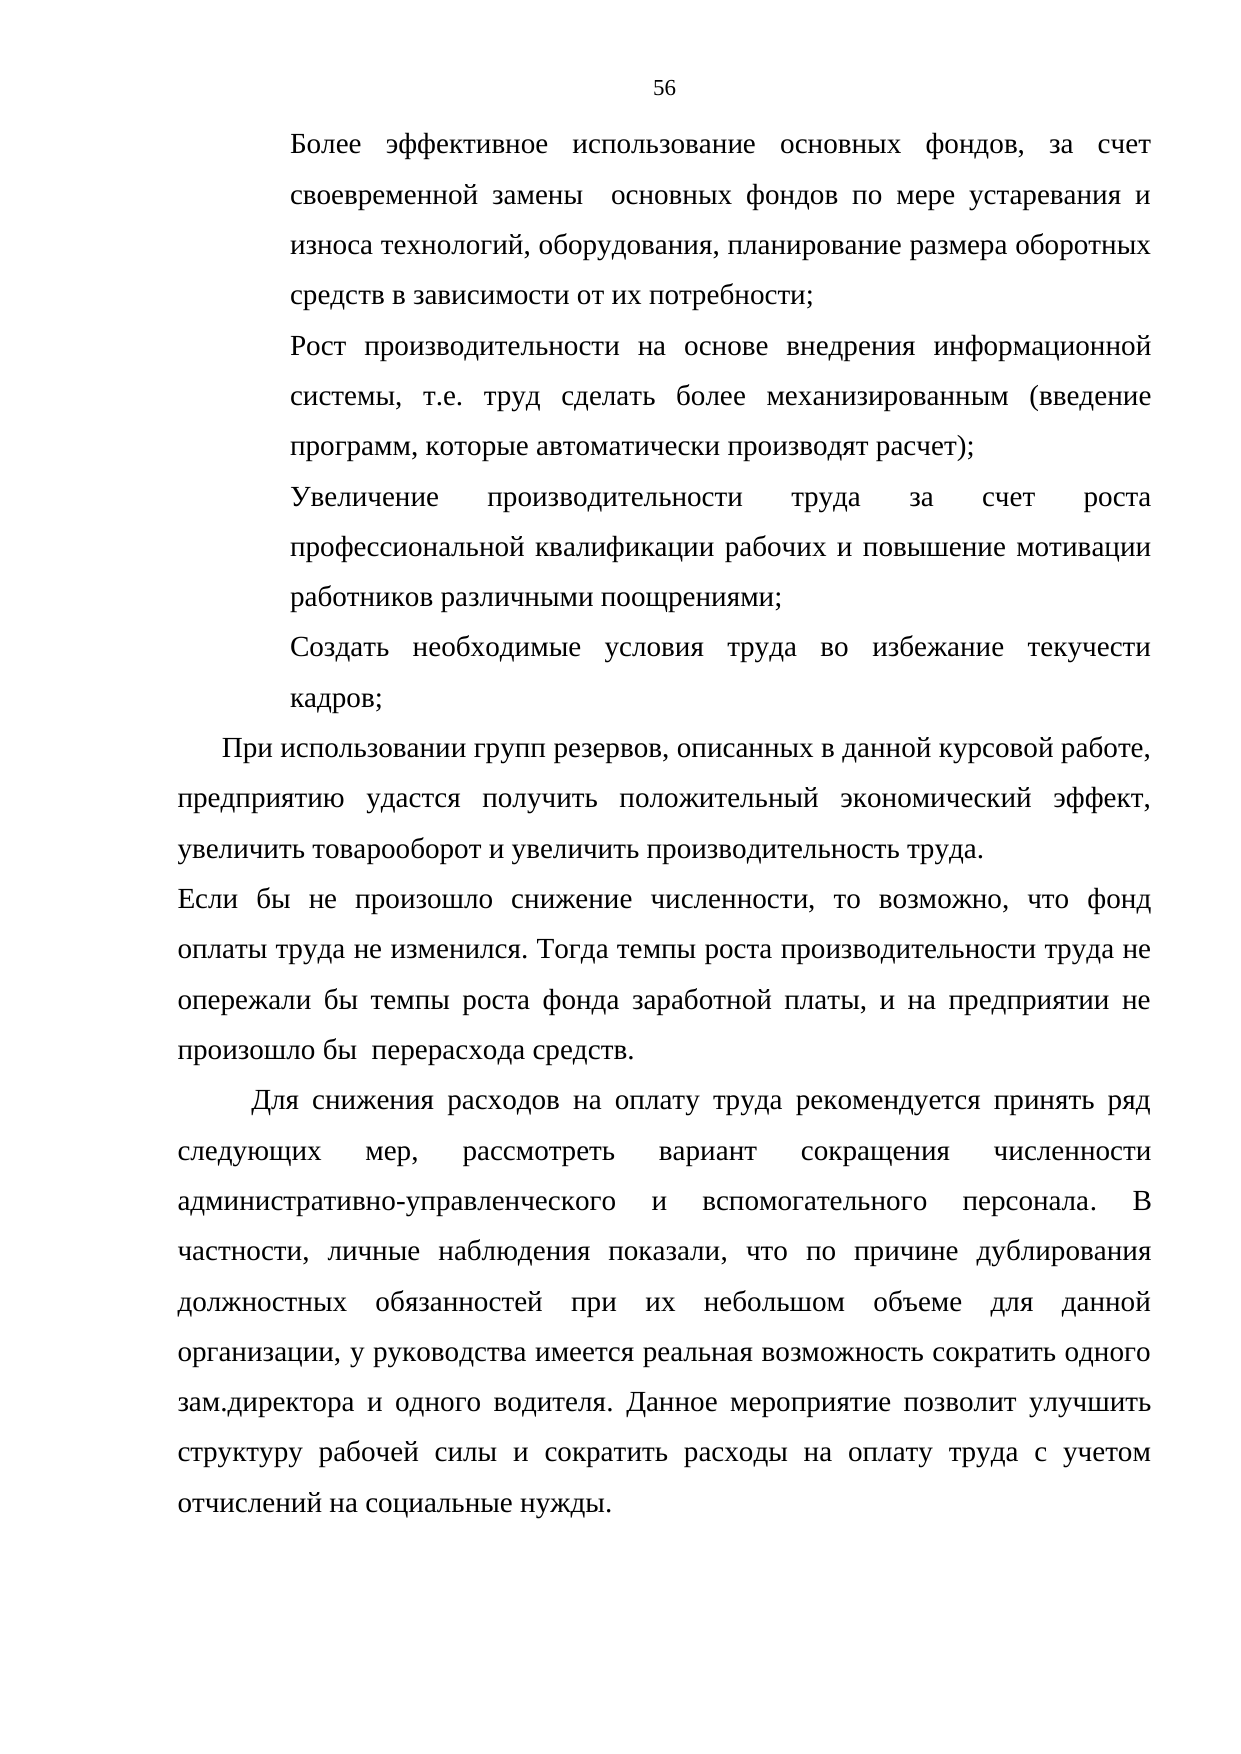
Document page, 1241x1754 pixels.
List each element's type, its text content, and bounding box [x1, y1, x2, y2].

subtitle При использовании групп резервов, описанных в данной курсовой работе, предприятию удастся получить положительный экономический эффект, увеличить товарооборот и увеличить производительность труда. [177, 730, 1152, 864]
subtitle Если бы не произошло снижение численности, то возможно, что фонд оплаты труда не изменился. Тогда темпы роста производительности труда не опережали бы темпы роста фонда заработной платы, и на предприятии не произошло бы перерасхода средств. [177, 881, 1152, 1066]
list Рост производительности на основе внедрения информационной системы, т.е. труд сделать более механизированным (введение программ, которые автоматически производят расчет); [252, 328, 1152, 462]
list Более эффективное использование основных фондов, за счет своевременной замены основных фондов по мере устаревания и износа технологий, оборудования, планирование размера оборотных средств в зависимости от их потребности; [252, 126, 1152, 311]
list Увеличение производительности труда за счет роста профессиональной квалификации рабочих и повышение мотивации работников различными поощрениями; [252, 479, 1152, 613]
text Для снижения расходов на оплату труда рекомендуется принять ряд следующих мер, рассмотреть вариант сокращения численности административно-управленческого и вспомогательного персонала. В частности, личные наблюдения показали, что по причине дублирования должностных обязанностей при их небольшом объеме для данной организации, у руководства имеется реальная возможность сократить одного зам.директора и одного водителя. Данное мероприятие позволит улучшить структуру рабочей силы и сократить расходы на оплату труда с учетом отчислений на социальные нужды. [177, 1082, 1152, 1518]
list Создать необходимые условия труда во избежание текучести кадров; [252, 629, 1152, 713]
